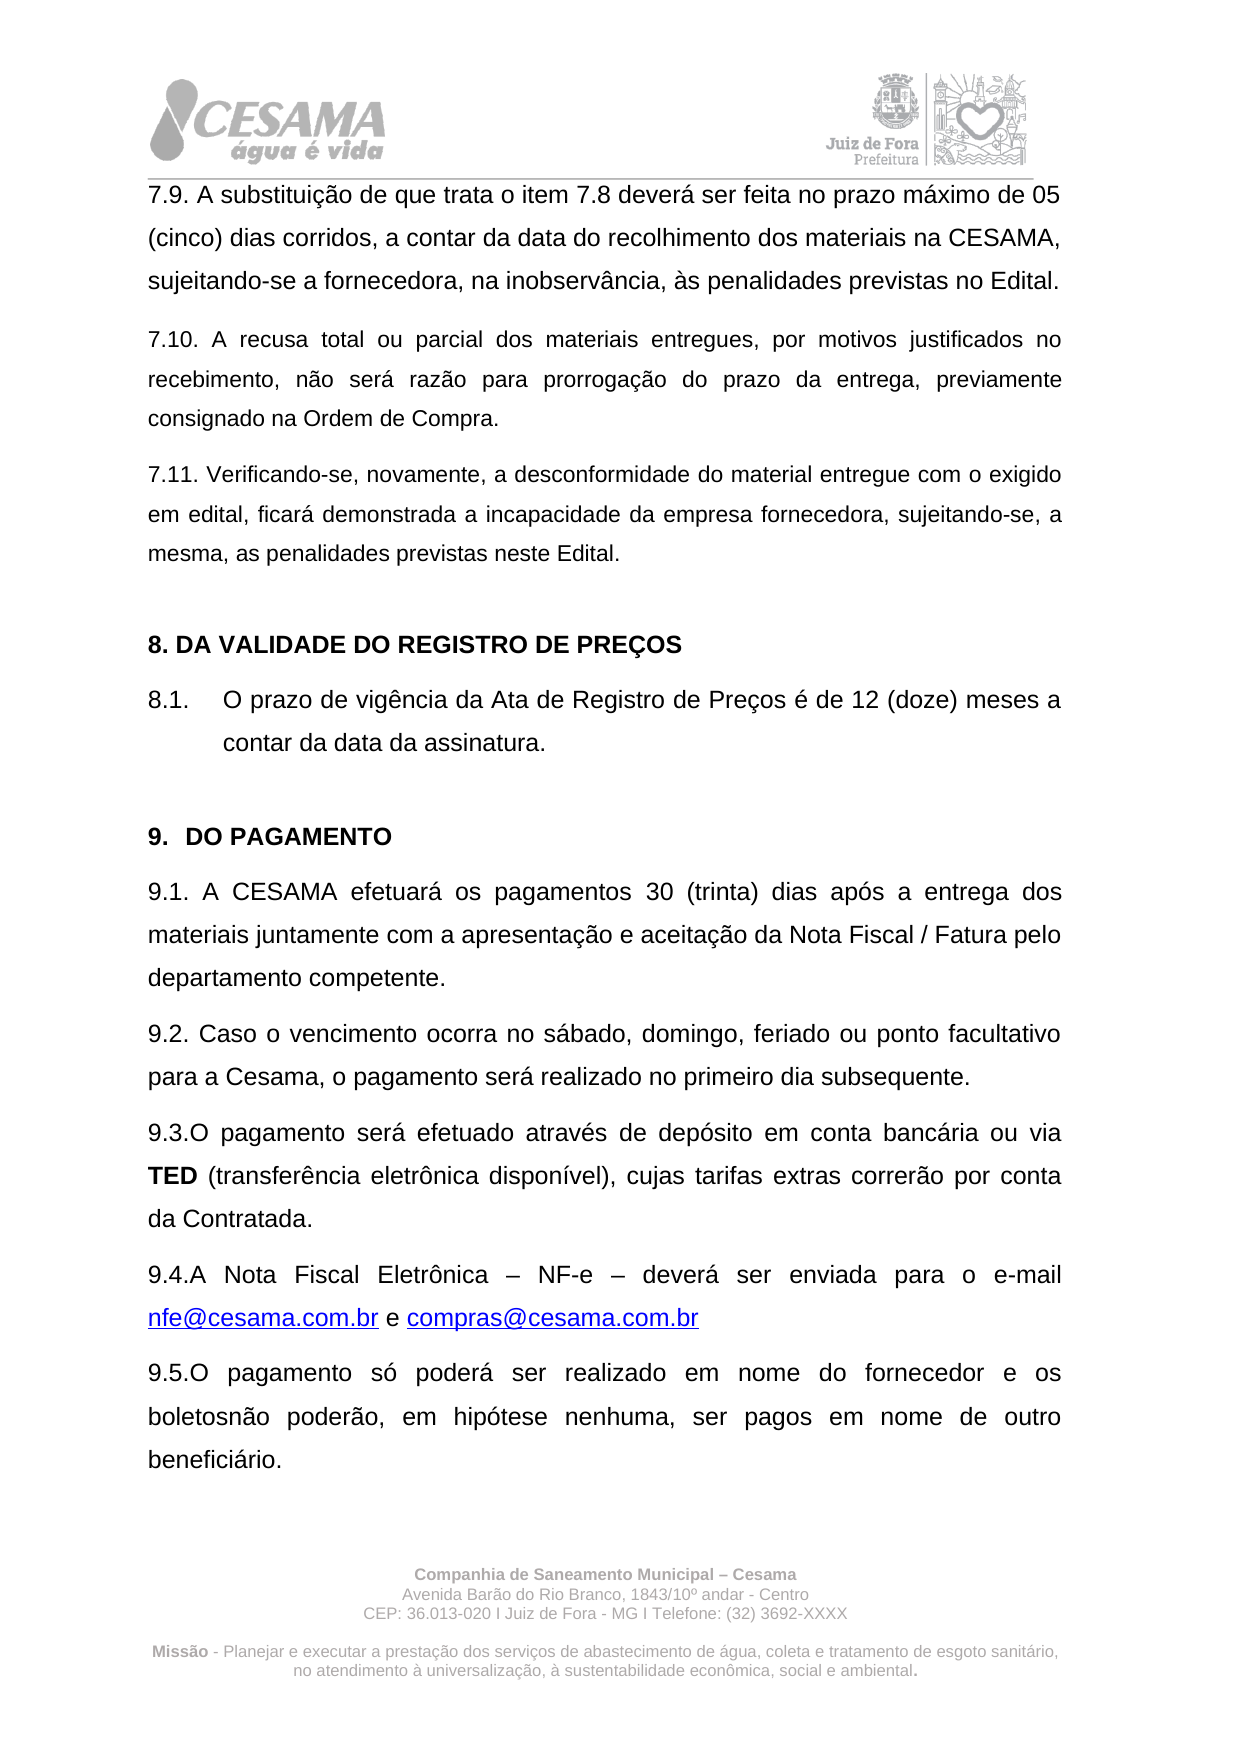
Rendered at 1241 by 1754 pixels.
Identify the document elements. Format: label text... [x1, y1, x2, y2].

text 9.2. Caso o vencimento ocorra no sábado, domingo, feriado ou ponto facultativo para a Cesama, o pagamento será realizado no primeiro dia subsequente. [148, 1019, 1063, 1091]
text 9.5.O pagamento só poderá ser realizado em nome do fornecedor e os boletosnão poderão, em hipótese nenhuma, ser pagos em nome de outro beneficiário. [148, 1358, 1063, 1473]
text 7.9. A substituição de que trata o item 7.8 deverá ser feita no prazo máximo de 05 (cinco) dias corridos, a contar da data do recolhimento dos materiais na CESAMA, sujeitando-se a fornecedora, na inobservância, às penalidades previstas no Edital. [148, 180, 1063, 295]
text 9.1. A CESAMA efetuará os pagamentos 30 (trinta) dias após a entrega dos materiais juntamente com a apresentação e aceitação da Nota Fiscal / Fatura pelo departamento competente. [148, 877, 1063, 992]
text 7.10. A recusa total ou parcial dos materiais entregues, por motivos justificados no recebimento, não será razão para prorrogação do prazo da entrega, previamente consignado na Ordem de Compra. [148, 326, 1063, 431]
text 9.4.A Nota Fiscal Eletrônica – NF-e – deverá ser enviada para o e-mail nfe@cesama.com.br e compras@cesama.com.br [148, 1259, 1063, 1331]
text 7.11. Verificando-se, novamente, a desconformidade do material entregue com o exigido em edital, ficará demonstrada a incapacidade da empresa fornecedora, sujeitando-se, a mesma, as penalidades previstas neste Edital. [148, 461, 1063, 566]
list O prazo de vigência da Ata de Registro de Preços é de 12 (doze) meses a contar da data da assinatura. [148, 685, 1063, 757]
picture [147, 73, 1034, 180]
text 9.3.O pagamento será efetuado através de depósito em conta bancária ou via TED (transferência eletrônica disponível), cujas tarifas extras correrão por conta da Contratada. [148, 1118, 1063, 1233]
list DO PAGAMENTO [148, 821, 1063, 850]
text 8. DA VALIDADE DO REGISTRO DE PREÇOS [148, 629, 1063, 658]
